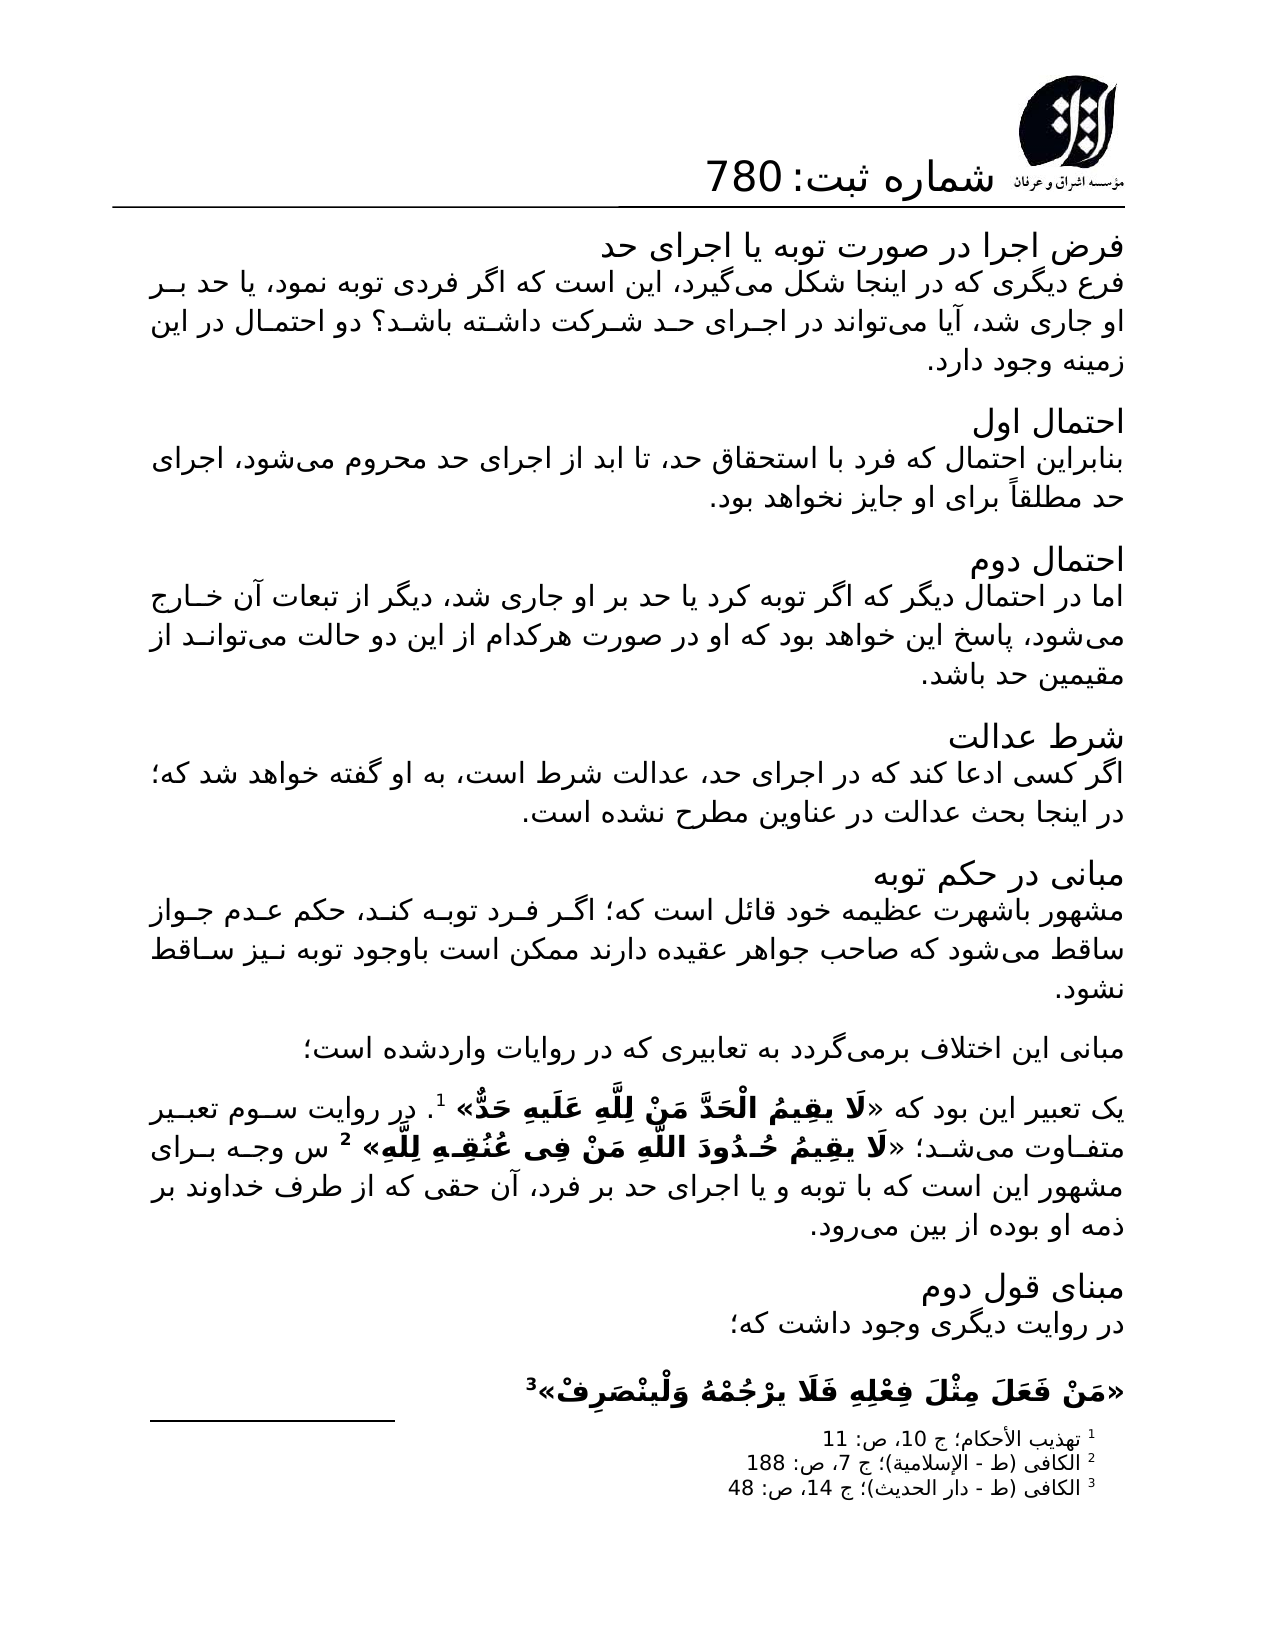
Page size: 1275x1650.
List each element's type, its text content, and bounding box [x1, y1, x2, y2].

text بنابراین احتمال که فرد با استحقاق حد، تا ابد از اجرای حد محروم می‌شود، اجرای حد مطلقاً برای او جایز نخواهد بود. [150, 442, 1125, 515]
text «مَنْ فَعَلَ مِثْلَ فِعْلِهِ فَلَا یرْجُمْهُ وَلْینْصَرِفْ» [150, 1375, 1125, 1409]
text اگر کسی ادعا کند که در اجرای حد، عدالت شرط است، به او گفته خواهد شد که؛ در اینجا بحث عدالت در عناوین مطرح نشده است. [150, 756, 1125, 829]
text اما در احتمال دیگر که اگر توبه کرد یا حد بر او جاری شد، دیگر از تبعات آن خارج می‌شود، پاسخ این خواهد بود که او در صورت هرکدام از این دو حالت می‌تواند از مقیمین حد باشد. [150, 579, 1125, 691]
subtitle شرط عدالت [150, 717, 1125, 756]
text یک تعبیر این بود که «لَا یقِیمُ الْحَدَّ مَنْ لِلَّهِ عَلَیهِ حَدٌّ» . در روایت سوم تعبیر متفاوت می‌شد؛ «لَا یقِیمُ حُدُودَ اللَّهِ مَنْ فِی عُنُقِهِ لِلَّهِ» س وجه برای مشهور این است که با توبه و یا اجرای حد بر فرد، آن حقی که از طرف خداوند بر ذمه او بوده از بین می‌رود. [150, 1091, 1125, 1242]
text مشهور باشهرت عظیمه خود قائل است که؛ اگر فرد توبه کند، حکم عدم جواز ساقط می‌شود که صاحب جواهر عقیده دارند ممکن است باوجود توبه نیز ساقط نشود. [150, 894, 1125, 1006]
text فرع دیگری که در اینجا شکل می‌گیرد، این است که اگر فردی توبه نمود، یا حد بر او جاری شد، آیا می‌تواند در اجرای حد شرکت داشته باشد؟ دو احتمال در این زمینه وجود دارد. [150, 265, 1125, 377]
text در روایت دیگری وجود داشت که؛ [150, 1307, 1125, 1341]
subtitle فرض اجرا در صورت توبه یا اجرای حد [150, 226, 1125, 265]
text مبانی این اختلاف برمی‌گردد به تعابیری که در روایات واردشده است؛ [150, 1031, 1125, 1065]
subtitle مبنای قول دوم [150, 1268, 1125, 1307]
subtitle احتمال دوم [150, 541, 1125, 579]
subtitle احتمال اول [150, 403, 1125, 442]
picture [1010, 75, 1125, 192]
subtitle مبانی در حکم توبه [150, 855, 1125, 894]
